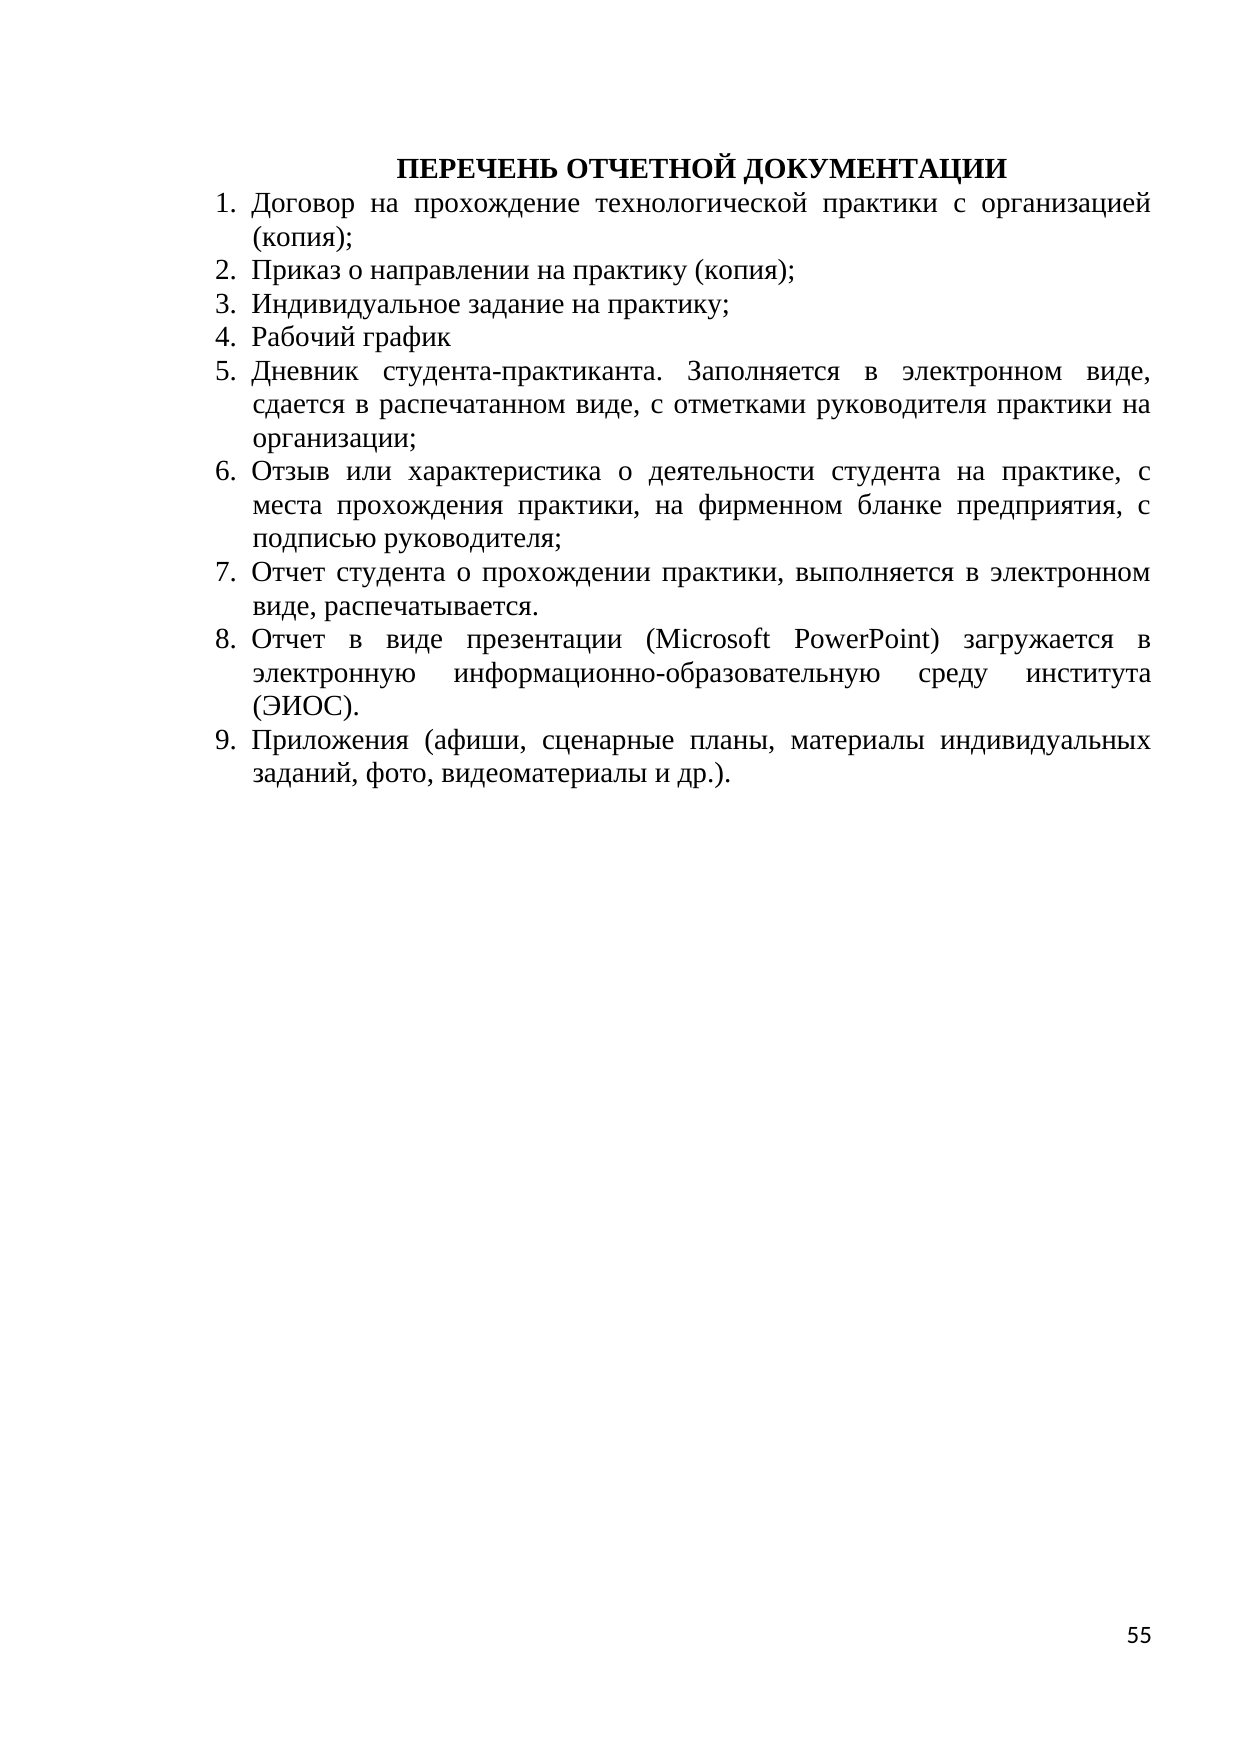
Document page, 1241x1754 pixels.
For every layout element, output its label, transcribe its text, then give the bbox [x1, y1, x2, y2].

list Индивидуальное задание на практику; [215, 286, 1152, 319]
list Отчет в виде презентации (Microsoft PowerPoint) загружается в электронную информационно-образовательную среду института (ЭИОС). [215, 621, 1152, 722]
list Приказ о направлении на практику (копия); [215, 252, 1152, 286]
list Приложения (афиши, сценарные планы, материалы индивидуальных заданий, фото, видеоматериалы и др.). [215, 722, 1152, 789]
list Рабочий график [215, 319, 1152, 353]
list Отчет студента о прохождении практики, выполняется в электронном виде, распечатывается. [215, 554, 1152, 621]
list Договор на прохождение технологической практики с организацией (копия); [215, 185, 1152, 252]
list Дневник студента-практиканта. Заполняется в электронном виде, сдается в распечатанном виде, с отметками руководителя практики на организации; [215, 353, 1152, 453]
text ПЕРЕЧЕНЬ ОТЧЕТНОЙ ДОКУМЕНТАЦИИ [177, 152, 1152, 185]
list Отзыв или характеристика о деятельности студента на практике, с места прохождения практики, на фирменном бланке предприятия, с подписью руководителя; [215, 453, 1152, 554]
